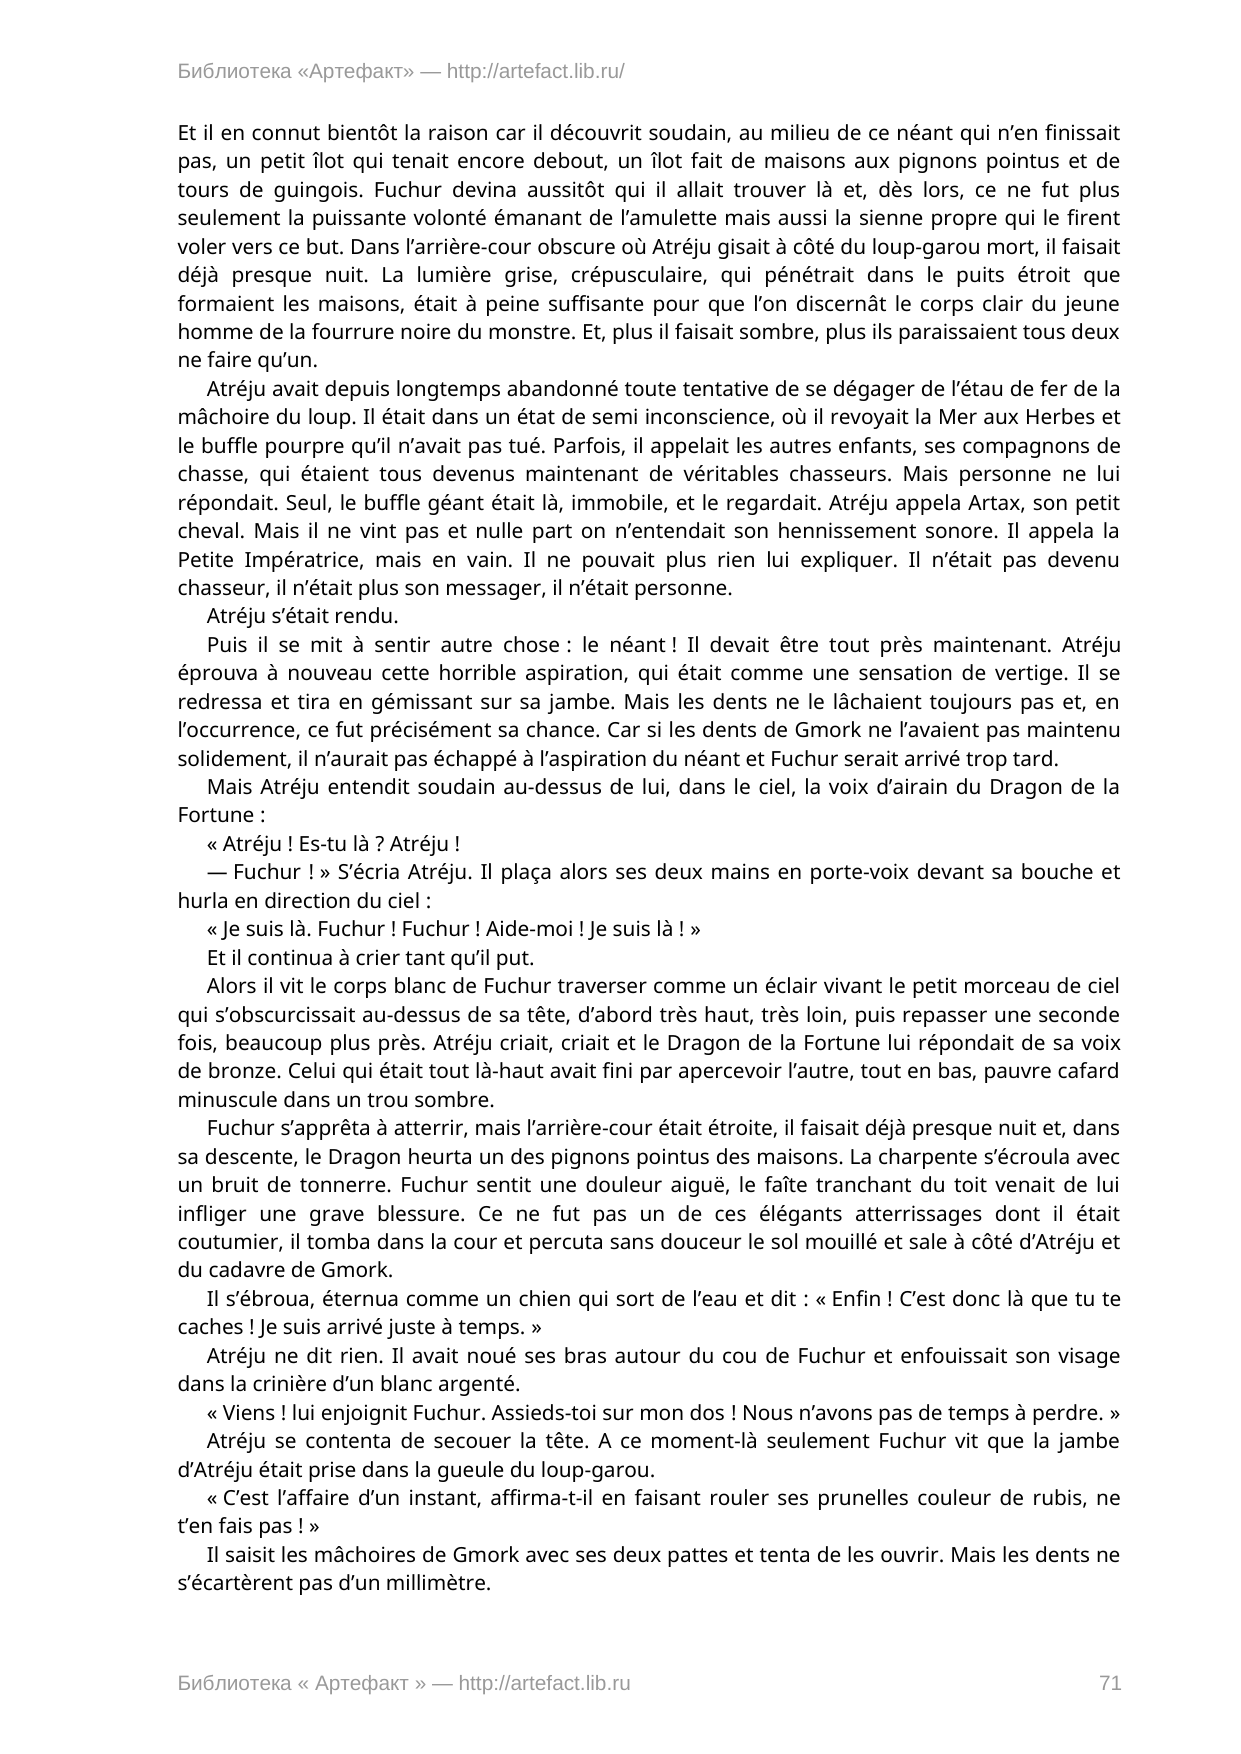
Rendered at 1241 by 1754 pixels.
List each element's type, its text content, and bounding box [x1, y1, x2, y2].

text Atréju s’était rendu. [177, 602, 1122, 630]
text — Fuchur ! » S’écria Atréju. Il plaça alors ses deux mains en porte-voix devant sa bouche et hurla en direction du ciel : [177, 857, 1122, 914]
text Fuchur s’apprêta à atterrir, mais l’arrière-cour était étroite, il faisait déjà presque nuit et, dans sa descente, le Dragon heurta un des pignons pointus des maisons. La charpente s’écroula avec un bruit de tonnerre. Fuchur sentit une douleur aiguë, le faîte tranchant du toit venait de lui infliger une grave blessure. Ce ne fut pas un de ces élégants atterrissages dont il était coutumier, il tomba dans la cour et percuta sans douceur le sol mouillé et sale à côté d’Atréju et du cadavre de Gmork. [177, 1113, 1122, 1284]
text Atréju ne dit rien. Il avait noué ses bras autour du cou de Fuchur et enfouissait son visage dans la crinière d’un blanc argenté. [177, 1341, 1122, 1398]
text Atréju se contenta de secouer la tête. A ce moment-là seulement Fuchur vit que la jambe d’Atréju était prise dans la gueule du loup-garou. [177, 1426, 1122, 1483]
text « Je suis là. Fuchur ! Fuchur ! Aide-moi ! Je suis là ! » [177, 914, 1122, 943]
text Alors il vit le corps blanc de Fuchur traverser comme un éclair vivant le petit morceau de ciel qui s’obscurcissait au-dessus de sa tête, d’abord très haut, très loin, puis repasser une seconde fois, beaucoup plus près. Atréju criait, criait et le Dragon de la Fortune lui répondait de sa voix de bronze. Celui qui était tout là-haut avait fini par apercevoir l’autre, tout en bas, pauvre cafard minuscule dans un trou sombre. [177, 971, 1122, 1113]
text « Viens ! lui enjoignit Fuchur. Assieds-toi sur mon dos ! Nous n’avons pas de temps à perdre. » [177, 1398, 1122, 1426]
text Atréju avait depuis longtemps abandonné toute tentative de se dégager de l’étau de fer de la mâchoire du loup. Il était dans un état de semi inconscience, où il revoyait la Mer aux Herbes et le buffle pourpre qu’il n’avait pas tué. Parfois, il appelait les autres enfants, ses compagnons de chasse, qui étaient tous devenus maintenant de véritables chasseurs. Mais personne ne lui répondait. Seul, le buffle géant était là, immobile, et le regardait. Atréju appela Artax, son petit cheval. Mais il ne vint pas et nulle part on n’entendait son hennissement sonore. Il appela la Petite Impératrice, mais en vain. Il ne pouvait plus rien lui expliquer. Il n’était pas devenu chasseur, il n’était plus son messager, il n’était personne. [177, 374, 1122, 602]
text « Atréju ! Es-tu là ? Atréju ! [177, 829, 1122, 857]
text Mais Atréju entendit soudain au-dessus de lui, dans le ciel, la voix d’airain du Dragon de la Fortune : [177, 772, 1122, 829]
text « C’est l’affaire d’un instant, affirma-t-il en faisant rouler ses prunelles couleur de rubis, ne t’en fais pas ! » [177, 1483, 1122, 1540]
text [177, 118, 1122, 374]
text Il s’ébroua, éternua comme un chien qui sort de l’eau et dit : « Enfin ! C’est donc là que tu te caches ! Je suis arrivé juste à temps. » [177, 1284, 1122, 1341]
text Il saisit les mâchoires de Gmork avec ses deux pattes et tenta de les ouvrir. Mais les dents ne s’écartèrent pas d’un millimètre. [177, 1540, 1122, 1597]
text Puis il se mit à sentir autre chose : le néant ! Il devait être tout près maintenant. Atréju éprouva à nouveau cette horrible aspiration, qui était comme une sensation de vertige. Il se redressa et tira en gémissant sur sa jambe. Mais les dents ne le lâchaient toujours pas et, en l’occurrence, ce fut précisément sa chance. Car si les dents de Gmork ne l’avaient pas maintenu solidement, il n’aurait pas échappé à l’aspiration du néant et Fuchur serait arrivé trop tard. [177, 630, 1122, 772]
text Et il continua à crier tant qu’il put. [177, 943, 1122, 971]
